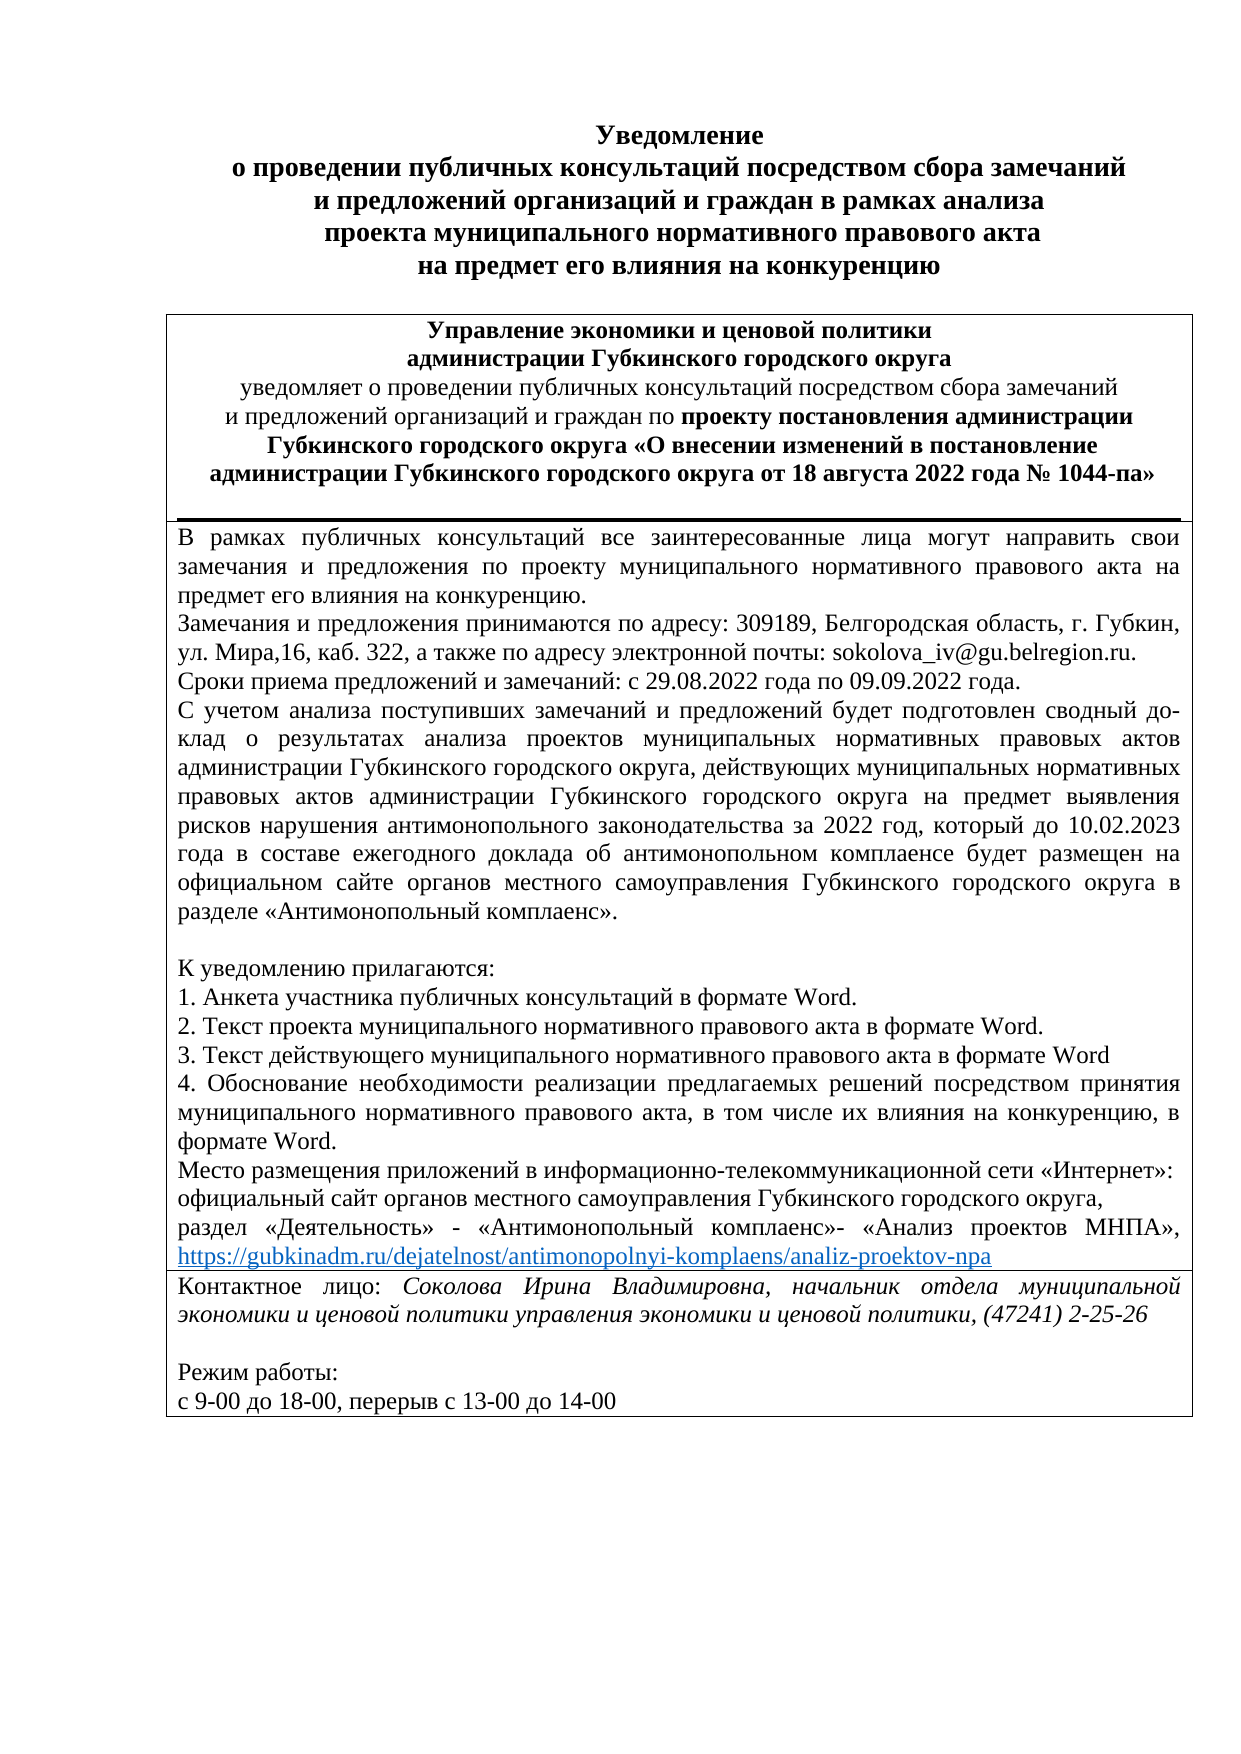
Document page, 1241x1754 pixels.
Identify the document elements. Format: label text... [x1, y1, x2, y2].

text проекта муниципального нормативного правового акта [177, 215, 1181, 248]
text о проведении публичных консультаций посредством сбора замечаний [177, 151, 1181, 183]
text Уведомление [177, 118, 1181, 151]
text и предложений организаций и граждан в рамках анализа [177, 183, 1181, 215]
table_cell Контактное лицо: Соколова Ирина Владимировна, начальник отдела муниципальной экономики и ценовой политики управления экономики и ценовой политики, (47241) 2-25-26 Режим работы: с 9-00 до 18-00, перерыв с 13-00 до 14-00 [167, 1271, 1192, 1416]
text на предмет его влияния на конкуренцию [177, 248, 1181, 280]
table_header Управление экономики и ценовой политики администрации Губкинского городского округа уведомляет о проведении публичных консультаций посредством сбора замечаний и предложений организаций и граждан по проекту постановления администрации Губкинского городского округа «О внесении изменений в постановление администрации Губкинского городского округа от 18 августа 2022 года № 1044-па» [167, 315, 1192, 521]
table_cell В рамках публичных консультаций все заинтересованные лица могут направить свои замечания и предложения по проекту муниципального нормативного правового акта на предмет его влияния на конкуренцию. Замечания и предложения принимаются по адресу: 309189, Белгородская область, г. Губкин, ул. Мира,16, каб. 322, а также по адресу электронной почты: sokolova_iv@gu.belregion.ru. Сроки приема предложений и замечаний: с 29.08.2022 года по 09.09.2022 года. С учетом анализа поступивших замечаний и предложений будет подготовлен сводный до-клад о результатах анализа проектов муниципальных нормативных правовых актов администрации Губкинского городского округа, действующих муниципальных нормативных правовых актов администрации Губкинского городского округа на предмет выявления рисков нарушения антимонопольного законодательства за 2022 год, который до 10.02.2023 года в составе ежегодного доклада об антимонопольном комплаенсе будет размещен на официальном сайте органов местного самоуправления Губкинского городского округа в разделе «Антимонопольный комплаенс». К уведомлению прилагаются: 1. Анкета участника публичных консультаций в формате Word. 2. Текст проекта муниципального нормативного правового акта в формате Word. 3. Текст действующего муниципального нормативного правового акта в формате Word 4. Обоснование необходимости реализации предлагаемых решений посредством принятия муниципального нормативного правового акта, в том числе их влияния на конкуренцию, в формате Word. Место размещения приложений в информационно-телекоммуникационной сети «Интернет»: официальный сайт органов местного самоуправления Губкинского городского округа, раздел «Деятельность» - «Антимонопольный комплаенс»- «Анализ проектов МНПА», https://gubkinadm.ru/dejatelnost/antimonopolnyi-komplaens/analiz-proektov-npa [167, 522, 1192, 1270]
